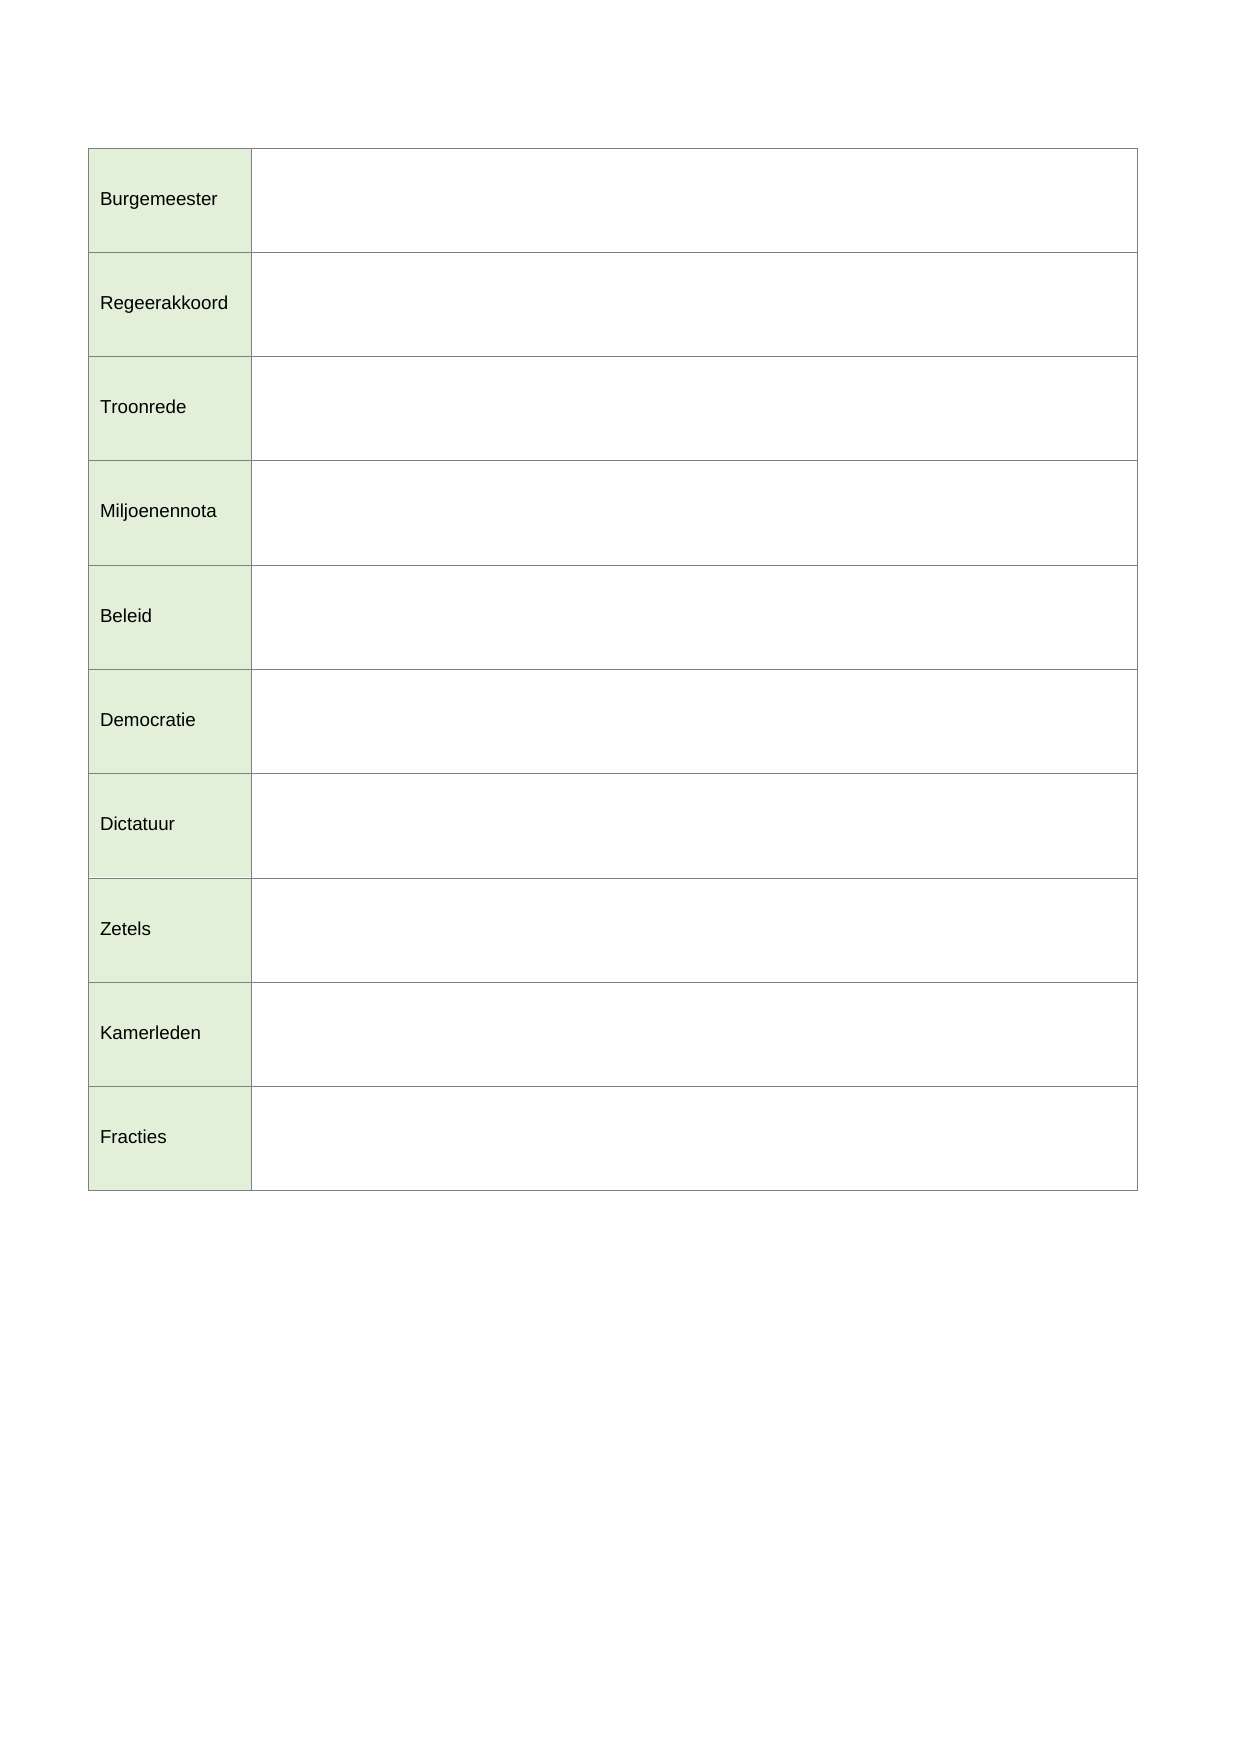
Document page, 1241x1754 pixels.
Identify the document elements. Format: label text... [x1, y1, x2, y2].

table_cell [252, 357, 1137, 460]
table_cell Democratie [89, 670, 251, 773]
table_cell [252, 1087, 1137, 1190]
table_cell Fracties [89, 1087, 251, 1190]
table_cell Regeerakkoord [89, 253, 251, 356]
table_cell [252, 670, 1137, 773]
table_cell [252, 149, 1137, 252]
table_cell [252, 983, 1137, 1086]
table_cell [252, 253, 1137, 356]
table_cell Beleid [89, 566, 251, 669]
table_cell [252, 566, 1137, 669]
table_cell [252, 879, 1137, 982]
table_cell Kamerleden [89, 983, 251, 1086]
table_cell Troonrede [89, 357, 251, 460]
table_cell Burgemeester [89, 149, 251, 252]
table_cell [252, 774, 1137, 877]
table_cell Miljoenennota [89, 461, 251, 565]
table_cell [252, 461, 1137, 565]
table_cell Dictatuur [89, 774, 251, 877]
table_cell Zetels [89, 879, 251, 982]
